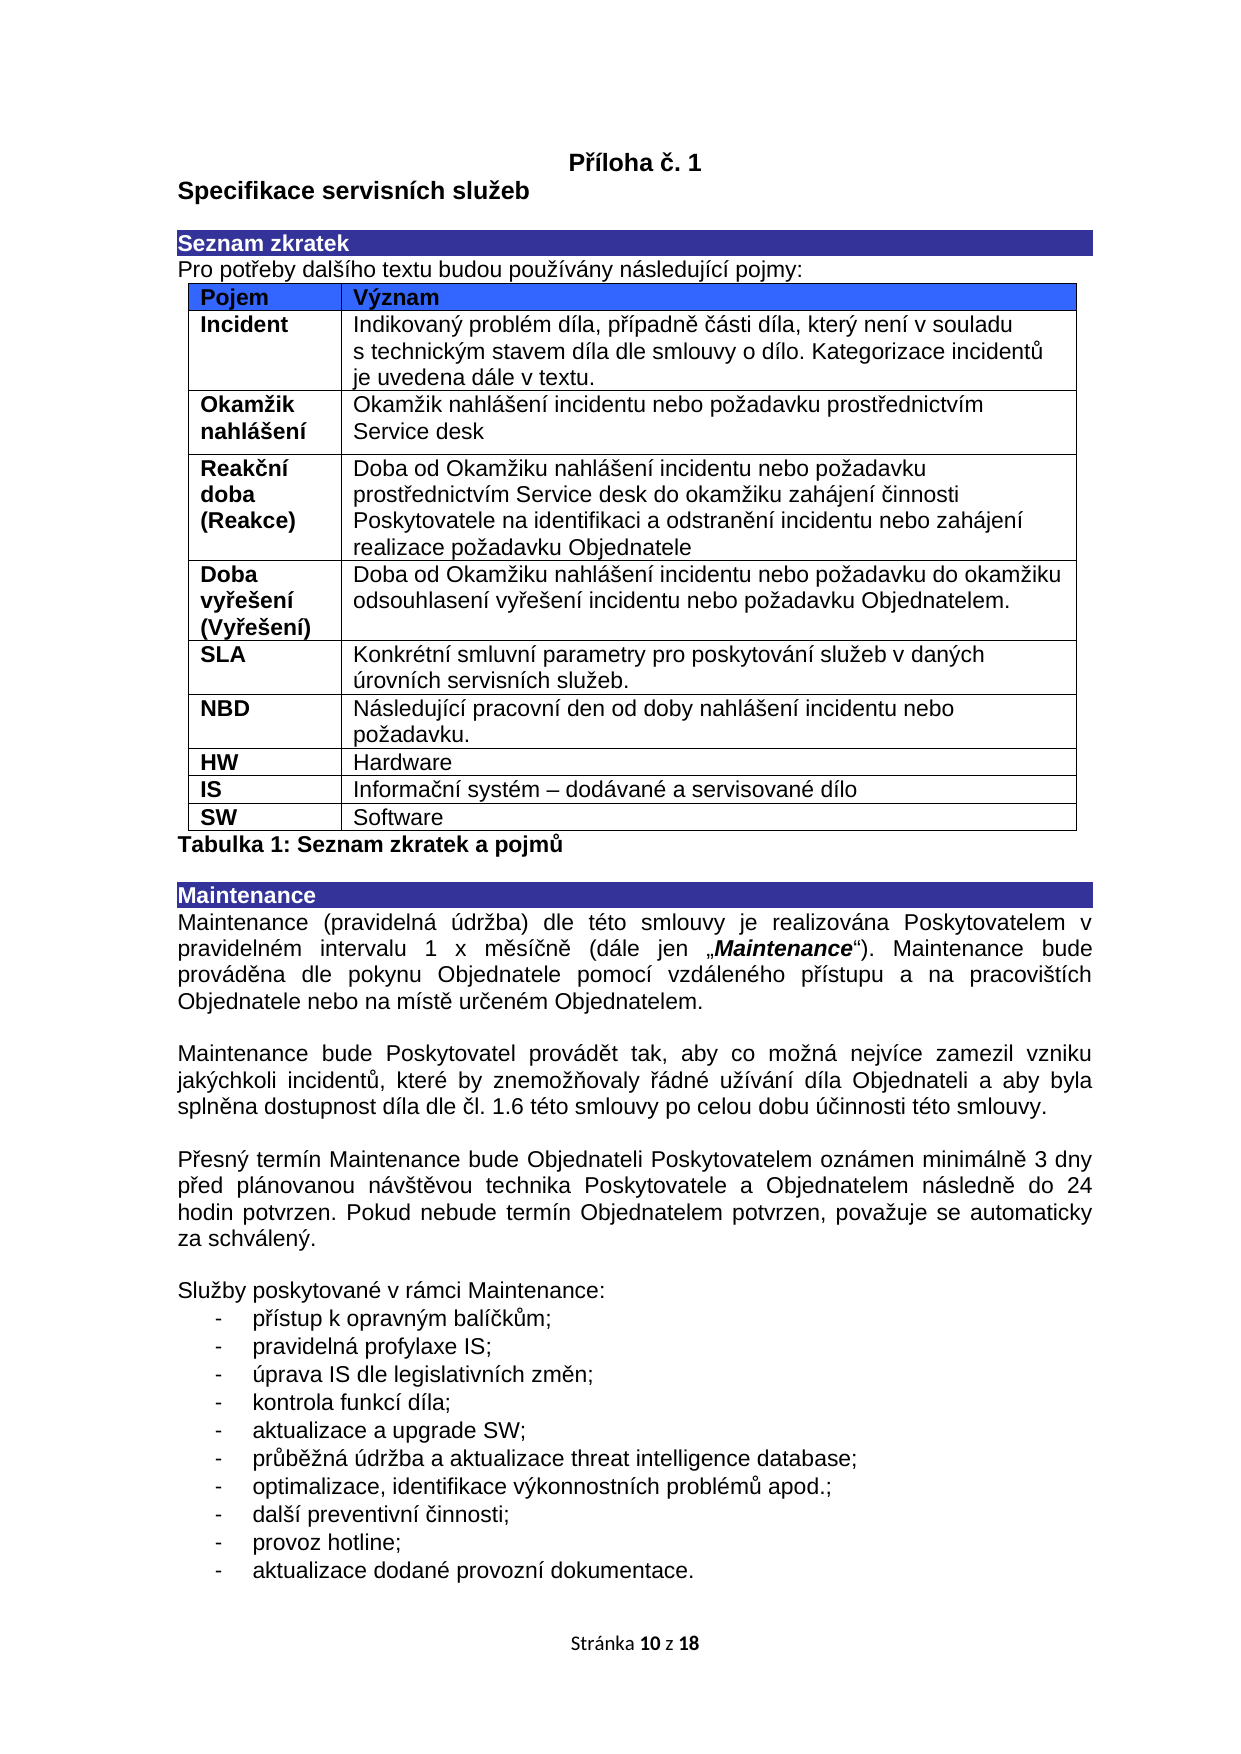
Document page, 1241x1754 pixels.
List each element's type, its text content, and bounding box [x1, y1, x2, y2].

table_cell Konkrétní smluvní parametry pro poskytování služeb v daných úrovních servisních služeb. [342, 641, 1076, 694]
table_cell Indikovaný problém díla, případně části díla, který není v souladu s technickým stavem díla dle smlouvy o dílo. Kategorizace incidentů je uvedena dále v textu. [342, 311, 1076, 390]
table_cell HW [189, 749, 341, 775]
text Maintenance (pravidelná údržba) dle této smlouvy je realizována Poskytovatelem v pravidelném intervalu 1 x měsíčně (dále jen „Maintenance“). Maintenance bude prováděna dle pokynu Objednatele pomocí vzdáleného přístupu a na pracovištích Objednatele nebo na místě určeném Objednatelem. [177, 908, 1093, 1014]
table_cell Reakční doba (Reakce) [189, 455, 341, 560]
list kontrola funkcí díla; [215, 1388, 1093, 1416]
table_cell IS [189, 776, 341, 802]
text Služby poskytované v rámci Maintenance: [177, 1277, 1093, 1304]
text Přesný termín Maintenance bude Objednateli Poskytovatelem oznámen minimálně 3 dny před plánovanou návštěvou technika Poskytovatele a Objednatelem následně do 24 hodin potvrzen. Pokud nebude termín Objednatelem potvrzen, považuje se automaticky za schválený. [177, 1146, 1093, 1251]
table_cell Hardware [342, 749, 1076, 775]
table_cell Okamžik nahlášení incidentu nebo požadavku prostřednictvím Service desk [342, 391, 1076, 453]
list pravidelná profylaxe IS; [215, 1332, 1093, 1360]
list úprava IS dle legislativních změn; [215, 1360, 1093, 1388]
table_cell Doba od Okamžiku nahlášení incidentu nebo požadavku prostřednictvím Service desk do okamžiku zahájení činnosti Poskytovatele na identifikaci a odstranění incidentu nebo zahájení realizace požadavku Objednatele [342, 455, 1076, 560]
table_cell Informační systém – dodávané a servisované dílo [342, 776, 1076, 802]
text Tabulka 1: Seznam zkratek a pojmů [177, 831, 1093, 857]
text Seznam zkratek [177, 230, 1093, 256]
list provoz hotline; [215, 1528, 1093, 1556]
table_cell NBD [189, 695, 341, 748]
list aktualizace a upgrade SW; [215, 1416, 1093, 1444]
text Maintenance [177, 882, 1093, 908]
table_cell Okamžik nahlášení [189, 391, 341, 453]
list přístup k opravným balíčkům; [215, 1304, 1093, 1332]
text Příloha č. 1 [177, 148, 1093, 176]
table_cell Doba od Okamžiku nahlášení incidentu nebo požadavku do okamžiku odsouhlasení vyřešení incidentu nebo požadavku Objednatelem. [342, 561, 1076, 640]
table_cell Incident [189, 311, 341, 390]
text Maintenance bude Poskytovatel provádět tak, aby co možná nejvíce zamezil vzniku jakýchkoli incidentů, které by znemožňovaly řádné užívání díla Objednateli a aby byla splněna dostupnost díla dle čl. 1.6 této smlouvy po celou dobu účinnosti této smlouvy. [177, 1040, 1093, 1119]
text Pro potřeby dalšího textu budou používány následující pojmy: [177, 256, 1093, 283]
list optimalizace, identifikace výkonnostních problémů apod.; [215, 1472, 1093, 1500]
table_cell SW [189, 804, 341, 830]
table_cell Software [342, 804, 1076, 830]
table_header Pojem [189, 284, 341, 310]
text Specifikace servisních služeb [177, 176, 1093, 205]
table_cell SLA [189, 641, 341, 694]
table_header Význam [342, 284, 1076, 310]
list aktualizace dodané provozní dokumentace. [215, 1556, 1093, 1584]
list průběžná údržba a aktualizace threat intelligence database; [215, 1444, 1093, 1472]
list další preventivní činnosti; [215, 1500, 1093, 1528]
table_cell Doba vyřešení (Vyřešení) [189, 561, 341, 640]
table_cell Následující pracovní den od doby nahlášení incidentu nebo požadavku. [342, 695, 1076, 748]
